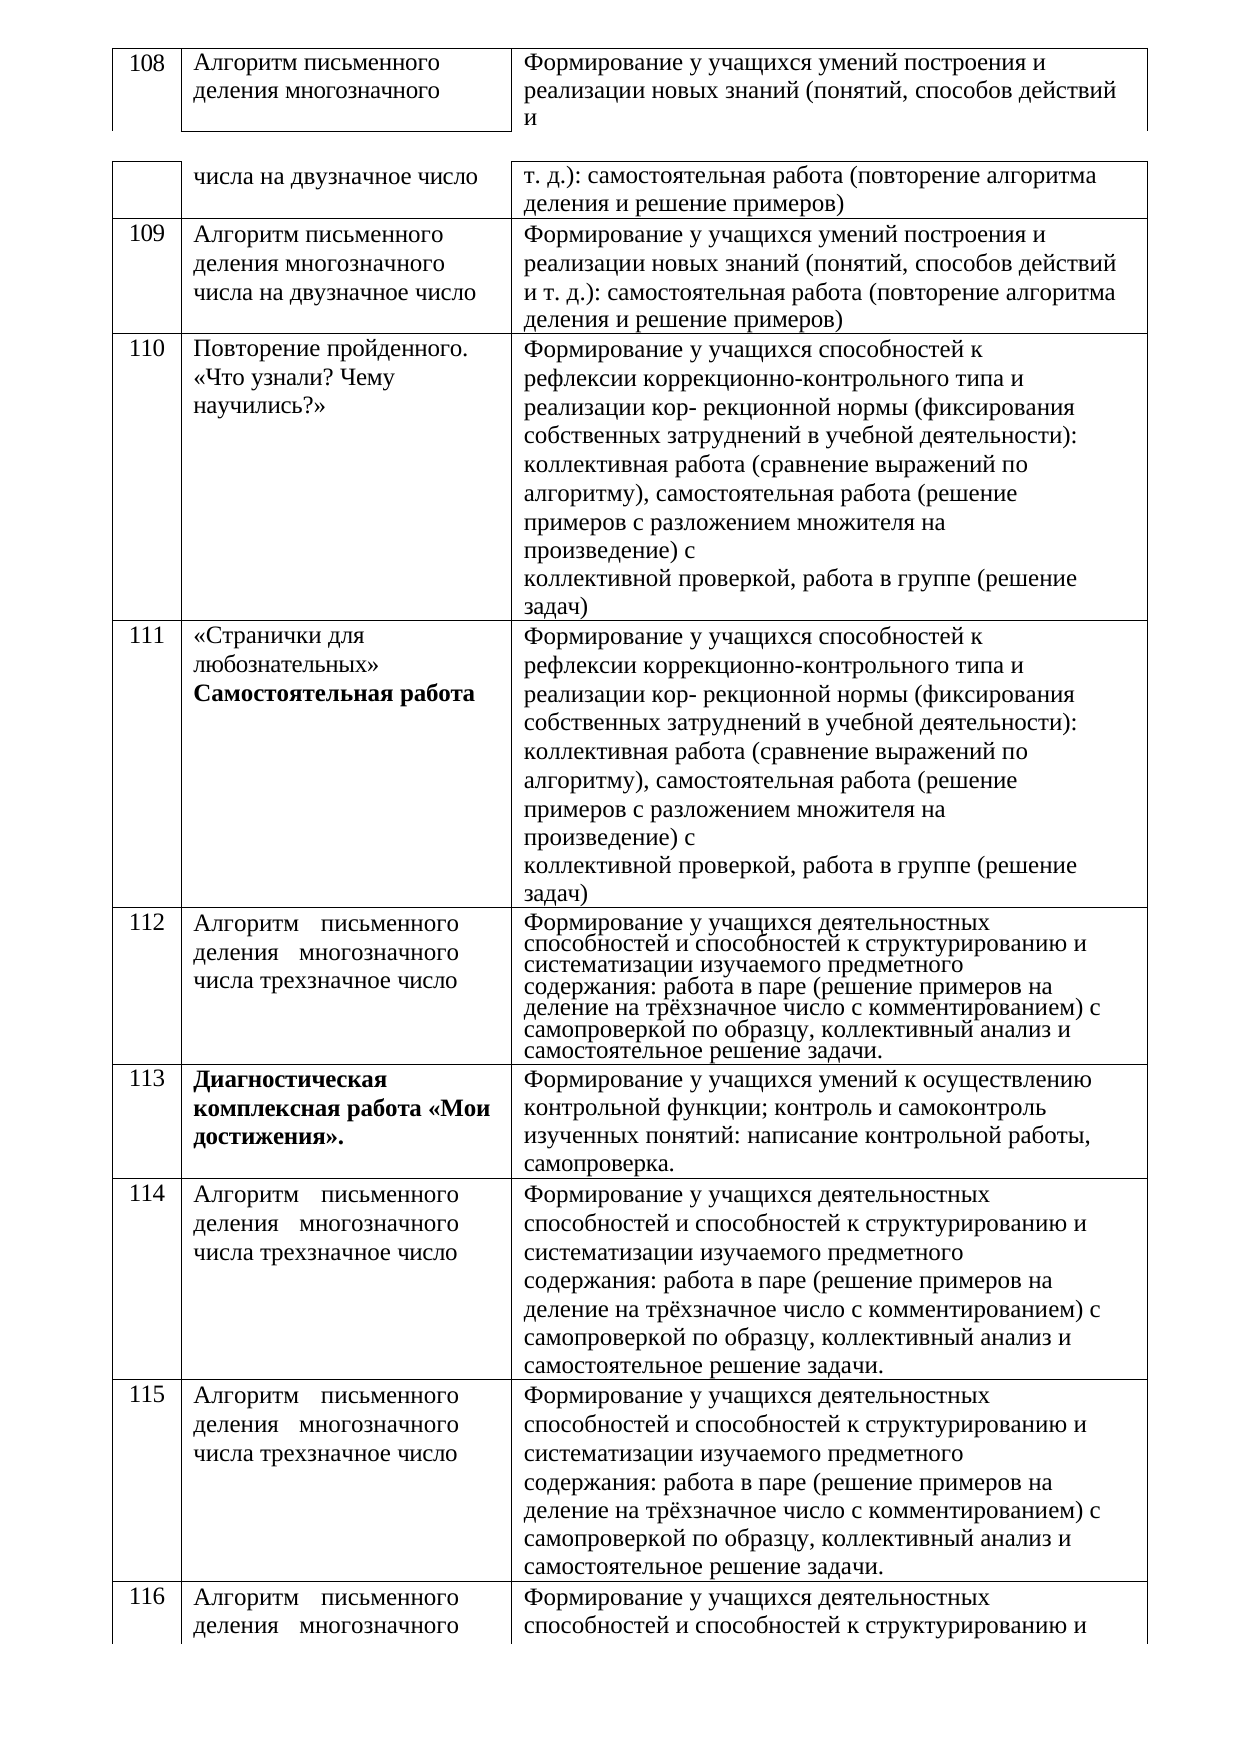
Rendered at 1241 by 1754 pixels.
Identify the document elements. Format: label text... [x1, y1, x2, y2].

table_cell 113 [113, 1065, 181, 1178]
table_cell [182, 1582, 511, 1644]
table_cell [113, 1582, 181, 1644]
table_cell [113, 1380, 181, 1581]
table_cell Алгоритм письменного деления многозначного числа трехзначное число [182, 1179, 511, 1379]
table_cell Алгоритм письменного деления многозначного числа на двузначное число [182, 219, 511, 333]
table_cell 114 [113, 1179, 181, 1379]
table_cell Формирование у учащихся деятельностных способностей и способностей к структурированию и систематизации изучаемого предметного содержания: работа в паре (решение примеров на деление на трёхзначное число с комментированием) с самопроверкой по образцу, коллективный анализ и самостоятельное решение задачи. [512, 1179, 1147, 1379]
table_cell Повторение пройденного. «Что узнали? Чему научились?» [182, 334, 511, 620]
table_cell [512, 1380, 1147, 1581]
table_cell «Странички для любознательных» Самостоятельная работа [182, 621, 511, 907]
table_header т. д.): самостоятельная работа (повторение алгоритма деления и решение примеров) [512, 162, 1147, 218]
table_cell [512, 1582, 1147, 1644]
table_cell Диагностическая комплексная работа «Мои достижения». [182, 1065, 511, 1178]
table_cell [512, 219, 1147, 333]
table_header [113, 162, 181, 218]
table_cell 112 [113, 908, 181, 1063]
table_cell 110 [113, 334, 181, 620]
table_cell 111 [113, 621, 181, 907]
table_cell Формирование у учащихся деятельностных способностей и способностей к структурированию и систематизации изучаемого предметного содержания: работа в паре (решение примеров на деление на трёхзначное число с комментированием) с самопроверкой по образцу, коллективный анализ и самостоятельное решение задачи. [512, 908, 1147, 1063]
table_cell Алгоритм письменного деления многозначного [182, 49, 511, 131]
table_cell 108 [113, 49, 181, 131]
table_cell Формирование у учащихся способностей к рефлексии коррекционно-контрольного типа и реализации кор- рекционной нормы (фиксирования собственных затруднений в учебной деятельности): коллективная работа (сравнение выражений по алгоритму), самостоятельная работа (решение примеров с разложением множителя на произведение) с коллективной проверкой, работа в группе (решение задач) [512, 621, 1147, 907]
table_cell Формирование у учащихся умений к осуществлению контрольной функции; контроль и самоконтроль изученных понятий: написание контрольной работы, самопроверка. [512, 1065, 1147, 1178]
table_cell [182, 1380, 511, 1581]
table_header числа на двузначное число [182, 161, 511, 218]
table_cell Формирование у учащихся способностей к рефлексии коррекционно-контрольного типа и реализации кор- рекционной нормы (фиксирования собственных затруднений в учебной деятельности): коллективная работа (сравнение выражений по алгоритму), самостоятельная работа (решение примеров с разложением множителя на произведение) с коллективной проверкой, работа в группе (решение задач) [512, 334, 1147, 620]
table_cell Формирование у учащихся умений построения и реализации новых знаний (понятий, способов действий и [512, 49, 1147, 131]
table_cell 109 [113, 219, 181, 333]
table_cell Алгоритм письменного деления многозначного числа трехзначное число [182, 908, 511, 1063]
